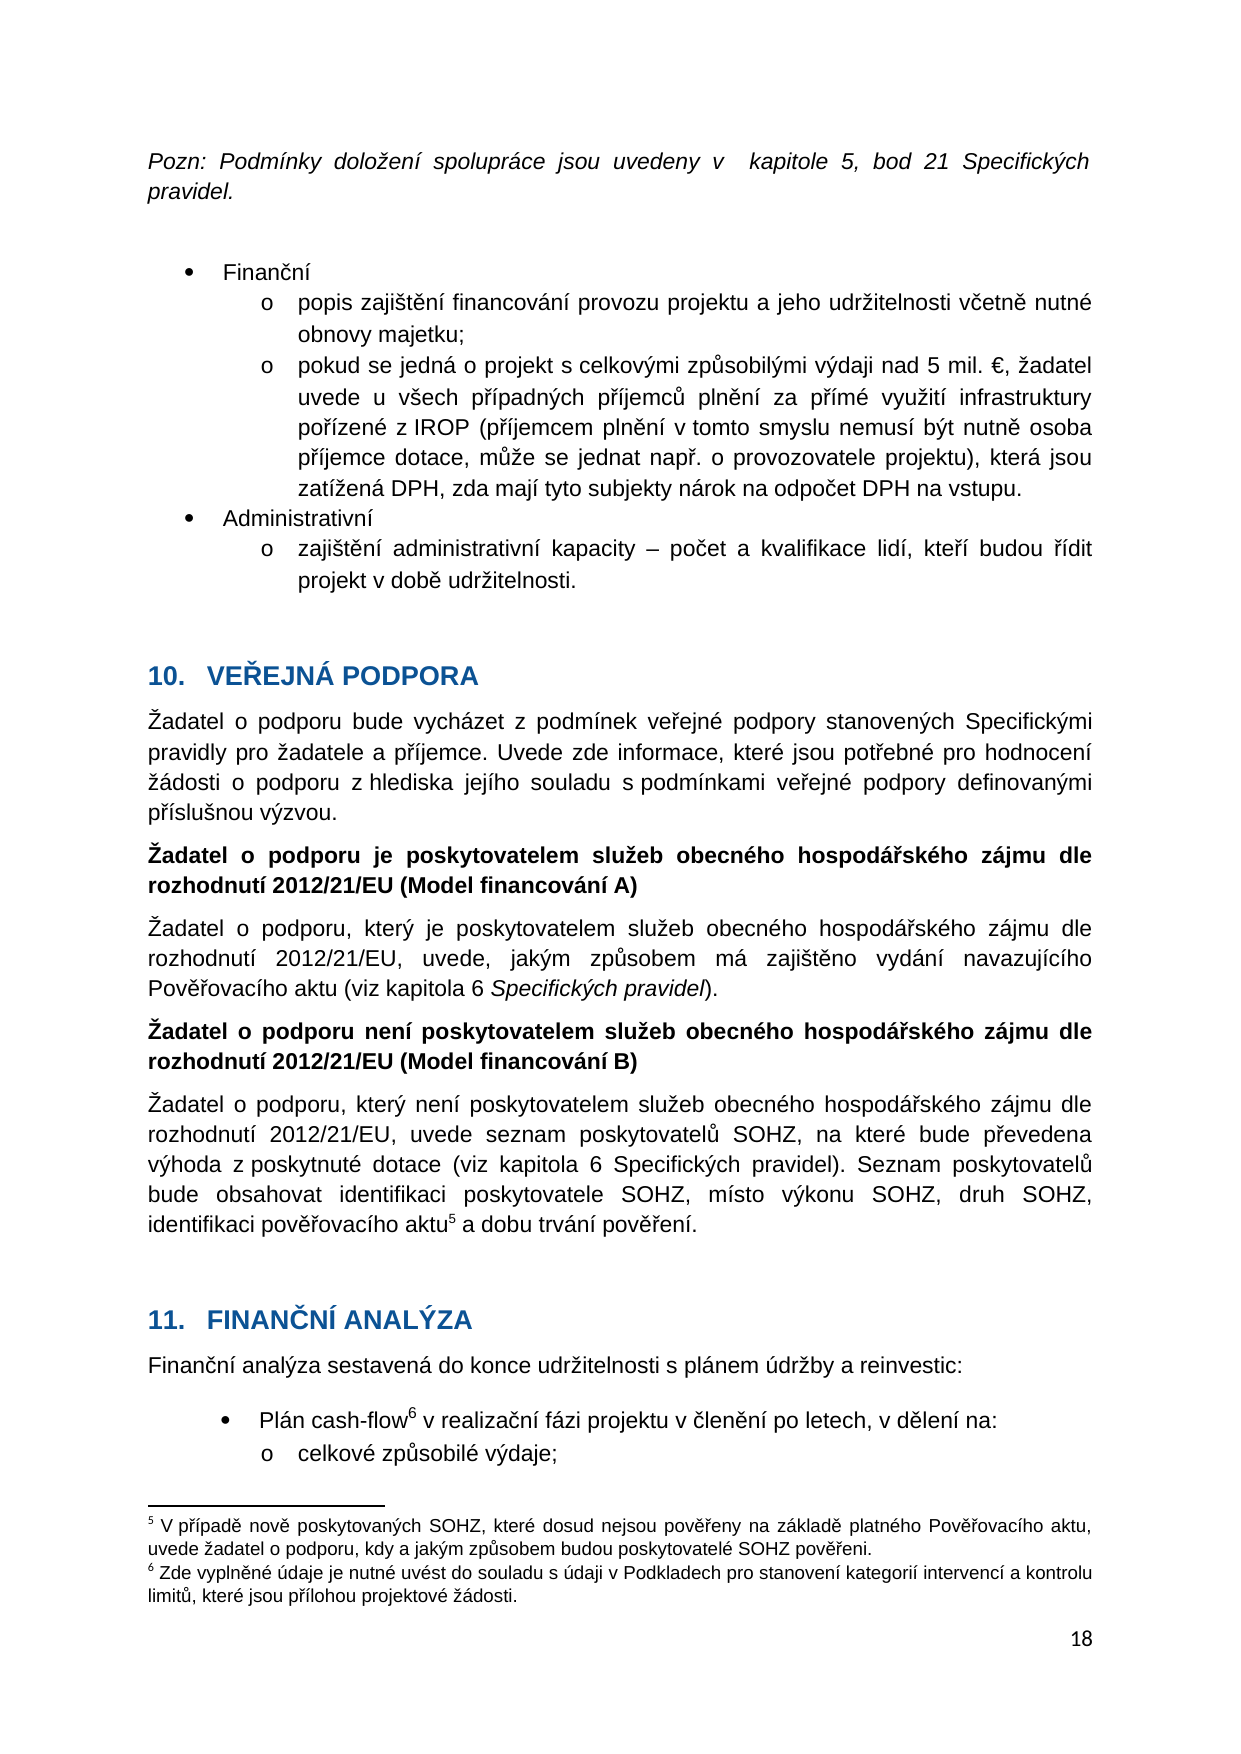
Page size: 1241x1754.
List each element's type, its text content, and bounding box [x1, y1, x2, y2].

text Žadatel o podporu bude vycházet z podmínek veřejné podpory stanovených Specifickými pravidly pro žadatele a příjemce. Uvede zde informace, které jsou potřebné pro hodnocení žádosti o podporu z hlediska jejího souladu s podmínkami veřejné podpory definovanými příslušnou výzvou. [148, 708, 1093, 825]
list popis zajištění financování provozu projektu a jeho udržitelnosti včetně nutné obnovy majetku; [260, 289, 1093, 348]
subtitle VEŘEJNÁ PODPORA [148, 660, 1093, 691]
text Finanční analýza sestavená do konce udržitelnosti s plánem údržby a reinvestic: [148, 1352, 1093, 1379]
text Žadatel o podporu je poskytovatelem služeb obecného hospodářského zájmu dle rozhodnutí 2012/21/EU (Model financování A) [148, 842, 1093, 898]
list Plán cash-flow v realizační fázi projektu v členění po letech, v dělení na: [221, 1403, 1093, 1435]
list zajištění administrativní kapacity – počet a kvalifikace lidí, kteří budou řídit projekt v době udržitelnosti. [260, 535, 1093, 593]
text Žadatel o podporu není poskytovatelem služeb obecného hospodářského zájmu dle rozhodnutí 2012/21/EU (Model financování B) [148, 1018, 1093, 1074]
list celkové způsobilé výdaje; [260, 1439, 1093, 1468]
list Administrativní [185, 505, 1093, 531]
text Žadatel o podporu, který je poskytovatelem služeb obecného hospodářského zájmu dle rozhodnutí 2012/21/EU, uvede, jakým způsobem má zajištěno vydání navazujícího Pověřovacího aktu (viz kapitola 6 Specifických pravidel). [148, 914, 1093, 1001]
subtitle Finanční analýza [148, 1304, 1093, 1335]
text Pozn: Podmínky doložení spolupráce jsou uvedeny v kapitole 5, bod 21 Specifických pravidel. [148, 148, 1093, 204]
list Finanční [185, 259, 1093, 285]
list pokud se jedná o projekt s celkovými způsobilými výdaji nad 5 mil. €, žadatel uvede u všech případných příjemců plnění za přímé využití infrastruktury pořízené z IROP (příjemcem plnění v tomto smyslu nemusí být nutně osoba příjemce dotace, může se jednat např. o provozovatele projektu), která jsou zatížená DPH, zda mají tyto subjekty nárok na odpočet DPH na vstupu. [260, 352, 1093, 501]
text Žadatel o podporu, který není poskytovatelem služeb obecného hospodářského zájmu dle rozhodnutí 2012/21/EU, uvede seznam poskytovatelů SOHZ, na které bude převedena výhoda z poskytnuté dotace (viz kapitola 6 Specifických pravidel). Seznam poskytovatelů bude obsahovat identifikaci poskytovatele SOHZ, místo výkonu SOHZ, druh SOHZ, identifikaci pověřovacího aktu a dobu trvání pověření. [148, 1091, 1093, 1238]
